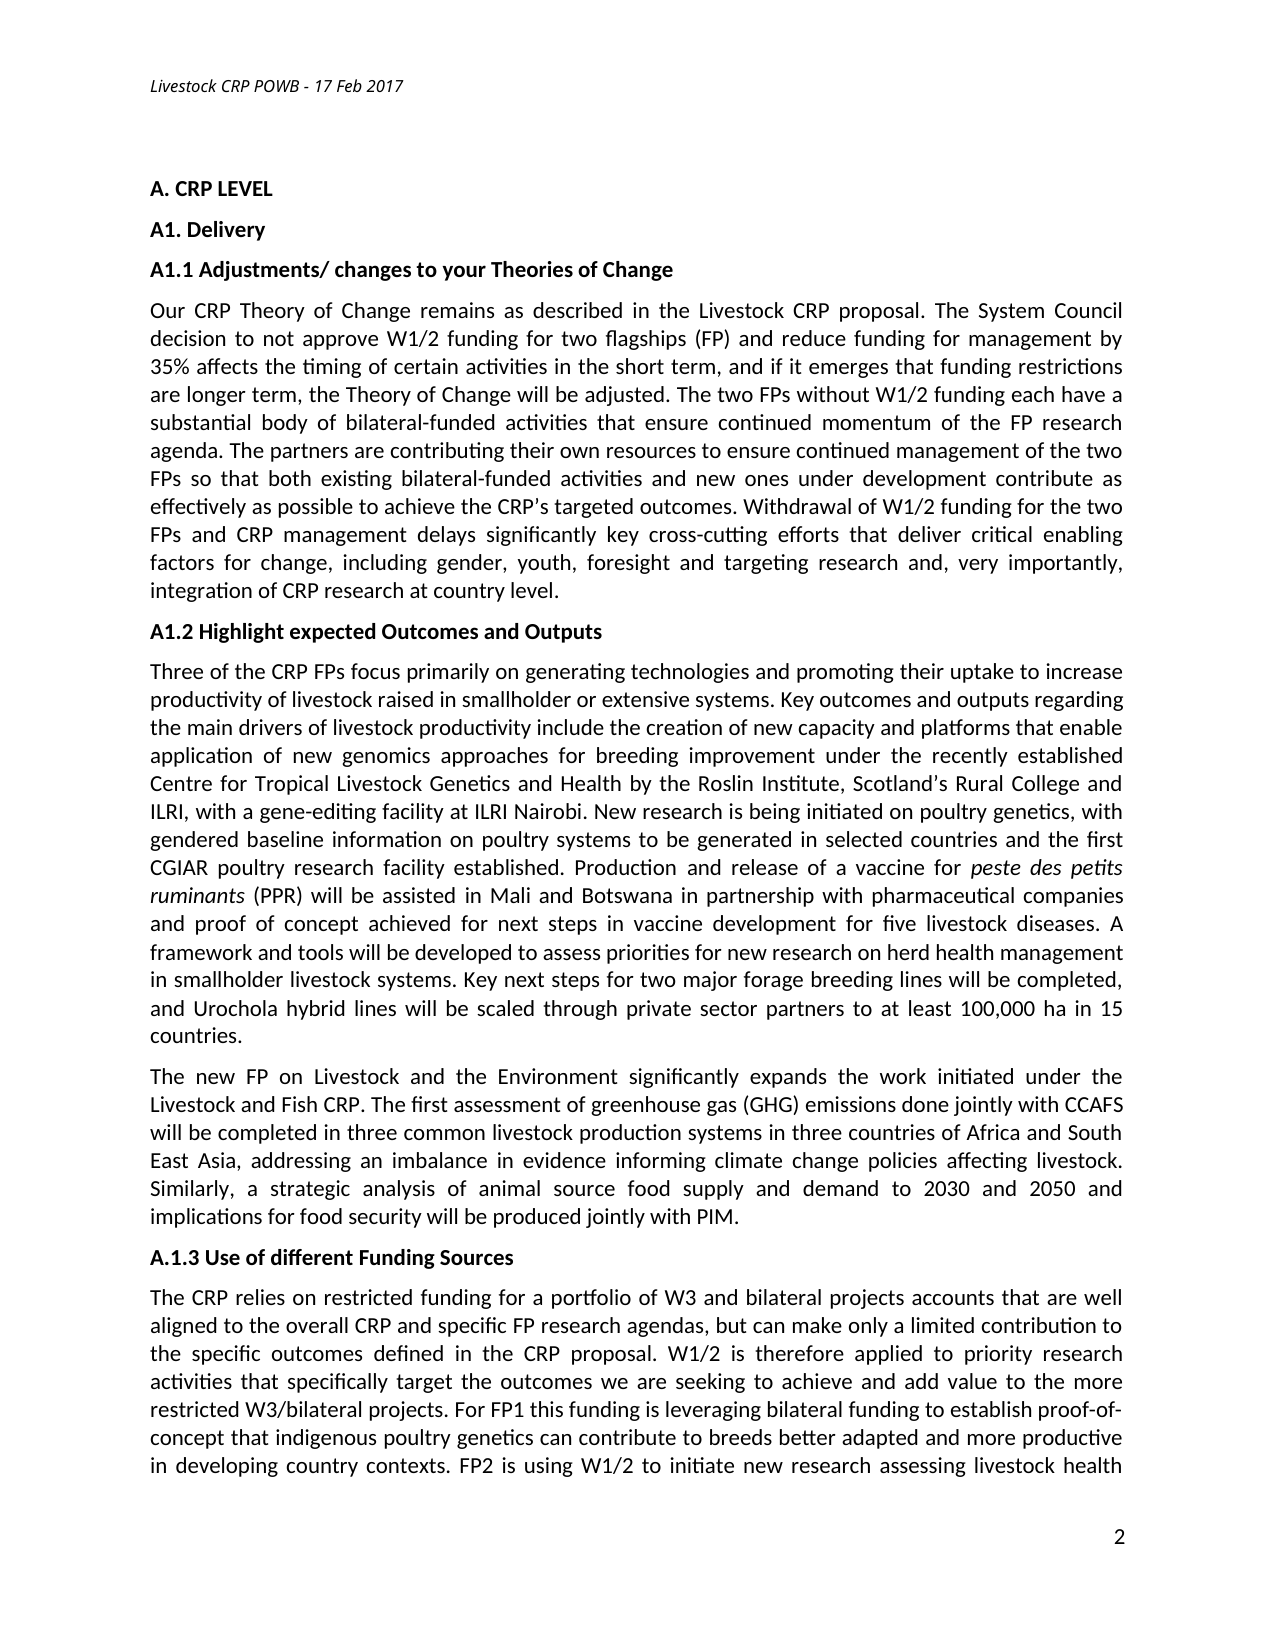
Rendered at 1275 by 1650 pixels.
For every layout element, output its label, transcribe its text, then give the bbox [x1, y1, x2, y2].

text A1. Delivery [150, 215, 1125, 243]
text A.1.3 Use of different Funding Sources [150, 1243, 1125, 1271]
text A1.1 Adjustments/ changes to your Theories of Change [150, 256, 1125, 284]
text Our CRP Theory of Change remains as described in the Livestock CRP proposal. The System Council decision to not approve W1/2 funding for two flagships (FP) and reduce funding for management by 35% affects the timing of certain activities in the short term, and if it emerges that funding restrictions are longer term, the Theory of Change will be adjusted. The two FPs without W1/2 funding each have a substantial body of bilateral-funded activities that ensure continued momentum of the FP research agenda. The partners are contributing their own resources to ensure continued management of the two FPs so that both existing bilateral-funded activities and new ones under development contribute as effectively as possible to achieve the CRP’s targeted outcomes. Withdrawal of W1/2 funding for the two FPs and CRP management delays significantly key cross-cutting efforts that deliver critical enabling factors for change, including gender, youth, foresight and targeting research and, very importantly, integration of CRP research at country level. [150, 296, 1125, 604]
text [150, 1283, 1125, 1479]
text Three of the CRP FPs focus primarily on generating technologies and promoting their uptake to increase productivity of livestock raised in smallholder or extensive systems. Key outcomes and outputs regarding the main drivers of livestock productivity include the creation of new capacity and platforms that enable application of new genomics approaches for breeding improvement under the recently established Centre for Tropical Livestock Genetics and Health by the Roslin Institute, Scotland’s Rural College and ILRI, with a gene-editing facility at ILRI Nairobi. New research is being initiated on poultry genetics, with gendered baseline information on poultry systems to be generated in selected countries and the first CGIAR poultry research facility established. Production and release of a vaccine for peste des petits ruminants (PPR) will be assisted in Mali and Botswana in partnership with pharmaceutical companies and proof of concept achieved for next steps in vaccine development for five livestock diseases. A framework and tools will be developed to assess priorities for new research on herd health management in smallholder livestock systems. Key next steps for two major forage breeding lines will be completed, and Urochola hybrid lines will be scaled through private sector partners to at least 100,000 ha in 15 countries. [150, 657, 1125, 1050]
text A. CRP LEVEL [150, 174, 1125, 203]
text The new FP on Livestock and the Environment significantly expands the work initiated under the Livestock and Fish CRP. The first assessment of greenhouse gas (GHG) emissions done jointly with CCAFS will be completed in three common livestock production systems in three countries of Africa and South East Asia, addressing an imbalance in evidence informing climate change policies affecting livestock. Similarly, a strategic analysis of animal source food supply and demand to 2030 and 2050 and implications for food security will be produced jointly with PIM. [150, 1062, 1125, 1230]
text A1.2 Highlight expected Outcomes and Outputs [150, 617, 1125, 645]
